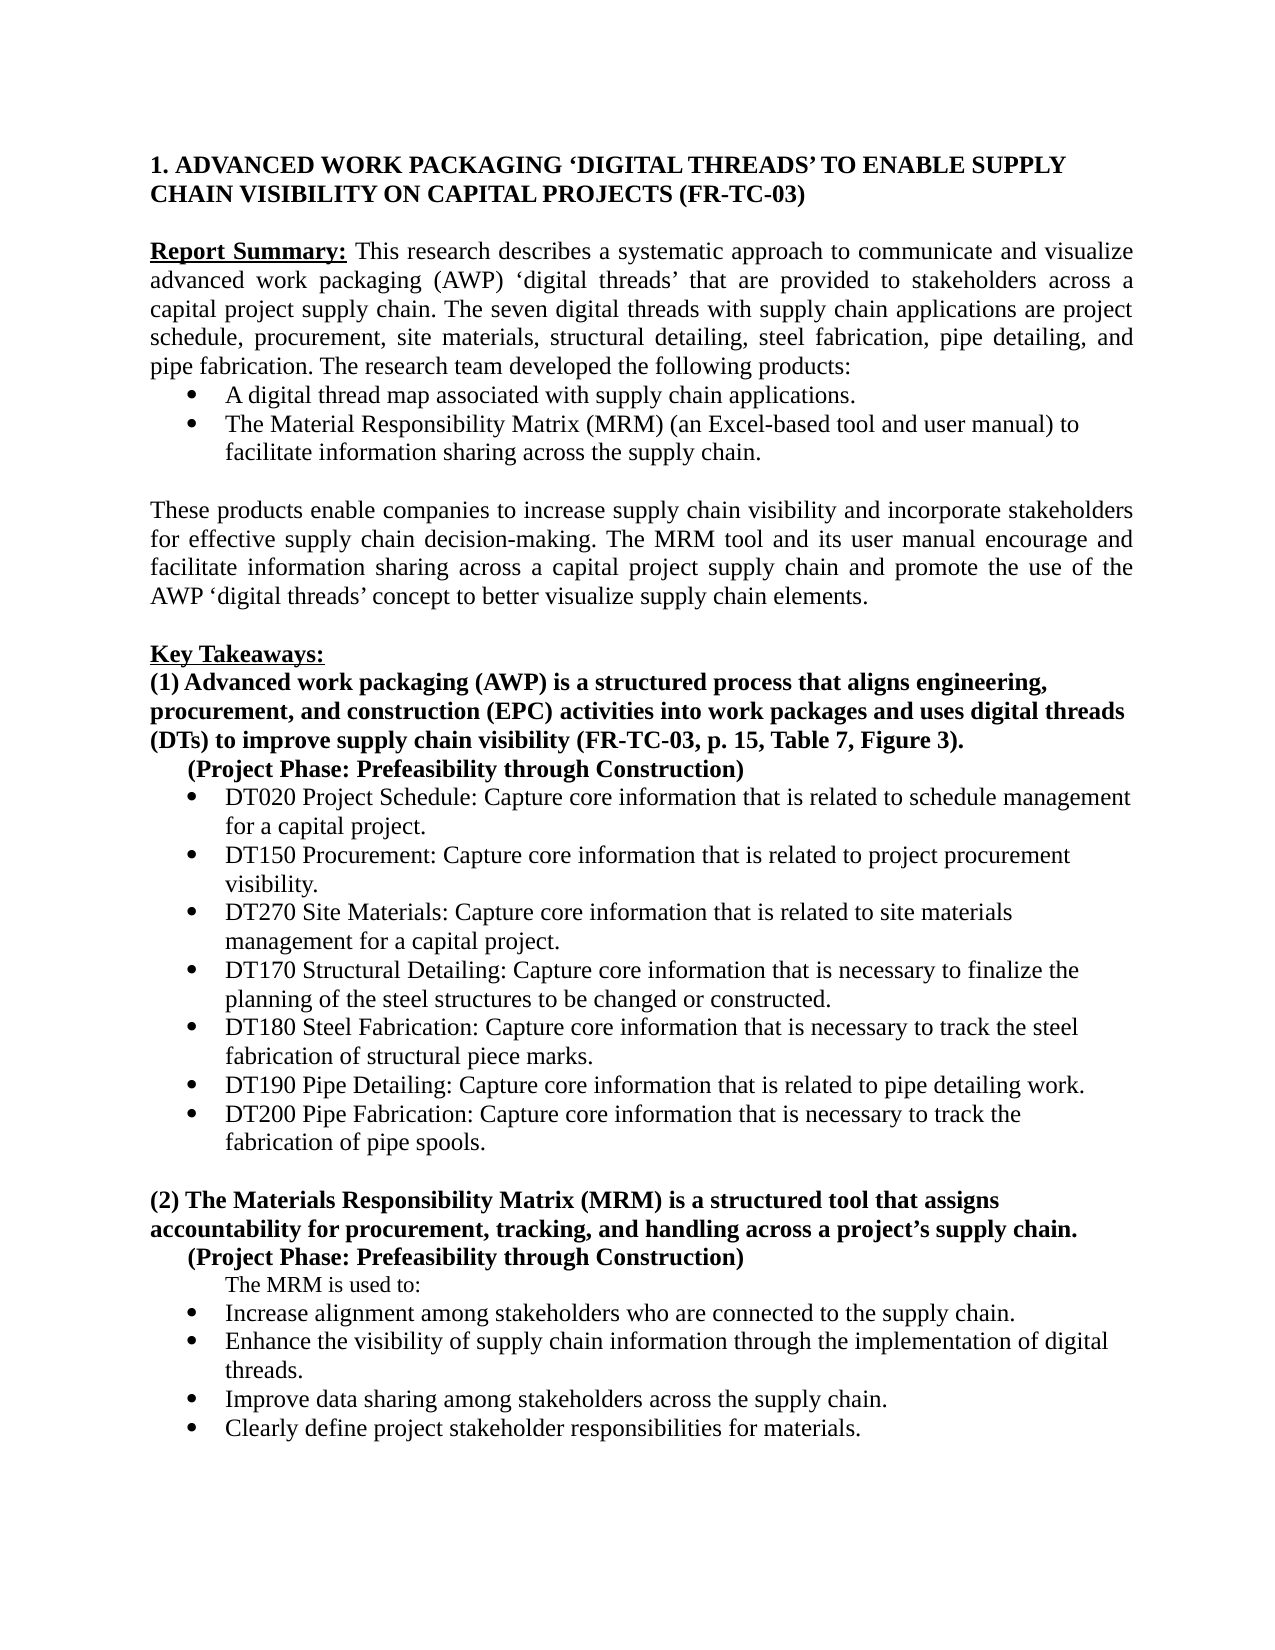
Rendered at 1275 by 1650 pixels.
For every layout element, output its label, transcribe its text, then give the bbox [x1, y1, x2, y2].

list DT180 Steel Fabrication: Capture core information that is necessary to track the steel fabrication of structural piece marks. [187, 1012, 1134, 1070]
list DT190 Pipe Detailing: Capture core information that is related to pipe detailing work. [187, 1070, 1134, 1099]
text Key Takeaways: [150, 639, 1134, 667]
list DT020 Project Schedule: Capture core information that is related to schedule management for a capital project. [187, 782, 1134, 840]
text Report Summary: This research describes a systematic approach to communicate and visualize advanced work packaging (AWP) ‘digital threads’ that are provided to stakeholders across a capital project supply chain. The seven digital threads with supply chain applications are project schedule, procurement, site materials, structural detailing, steel fabrication, pipe detailing, and pipe fabrication. The research team developed the following products: [150, 236, 1134, 380]
subtitle 1. ADVANCED WORK PACKAGING ‘DIGITAL THREADS’ TO ENABLE SUPPLY CHAIN VISIBILITY ON CAPITAL PROJECTS (FR-TC-03) [150, 150, 1134, 207]
text The MRM is used to: [150, 1271, 1134, 1298]
list Increase alignment among stakeholders who are connected to the supply chain. [187, 1298, 1134, 1326]
subtitle (Project Phase: Prefeasibility through Construction) [150, 754, 1134, 782]
subtitle (2) The Materials Responsibility Matrix (MRM) is a structured tool that assigns accountability for procurement, tracking, and handling across a project’s supply chain. [150, 1185, 1134, 1242]
subtitle (Project Phase: Prefeasibility through Construction) [150, 1242, 1134, 1271]
list DT200 Pipe Fabrication: Capture core information that is necessary to track the fabrication of pipe spools. [187, 1099, 1134, 1156]
list DT270 Site Materials: Capture core information that is related to site materials management for a capital project. [187, 897, 1134, 955]
list Clearly define project stakeholder responsibilities for materials. [187, 1413, 1134, 1441]
subtitle (1) Advanced work packaging (AWP) is a structured process that aligns engineering, procurement, and construction (EPC) activities into work packages and uses digital threads (DTs) to improve supply chain visibility (FR-TC-03, p. 15, Table 7, Figure 3). [150, 667, 1134, 754]
list A digital thread map associated with supply chain applications. [187, 380, 1134, 409]
list Enhance the visibility of supply chain information through the implementation of digital threads. [187, 1326, 1134, 1384]
text These products enable companies to increase supply chain visibility and incorporate stakeholders for effective supply chain decision-making. The MRM tool and its user manual encourage and facilitate information sharing across a capital project supply chain and promote the use of the AWP ‘digital threads’ concept to better visualize supply chain elements. [150, 495, 1134, 610]
list DT150 Procurement: Capture core information that is related to project procurement visibility. [187, 840, 1134, 897]
list DT170 Structural Detailing: Capture core information that is necessary to finalize the planning of the steel structures to be changed or constructed. [187, 955, 1134, 1012]
list Improve data sharing among stakeholders across the supply chain. [187, 1384, 1134, 1413]
list The Material Responsibility Matrix (MRM) (an Excel-based tool and user manual) to facilitate information sharing across the supply chain. [187, 409, 1134, 466]
